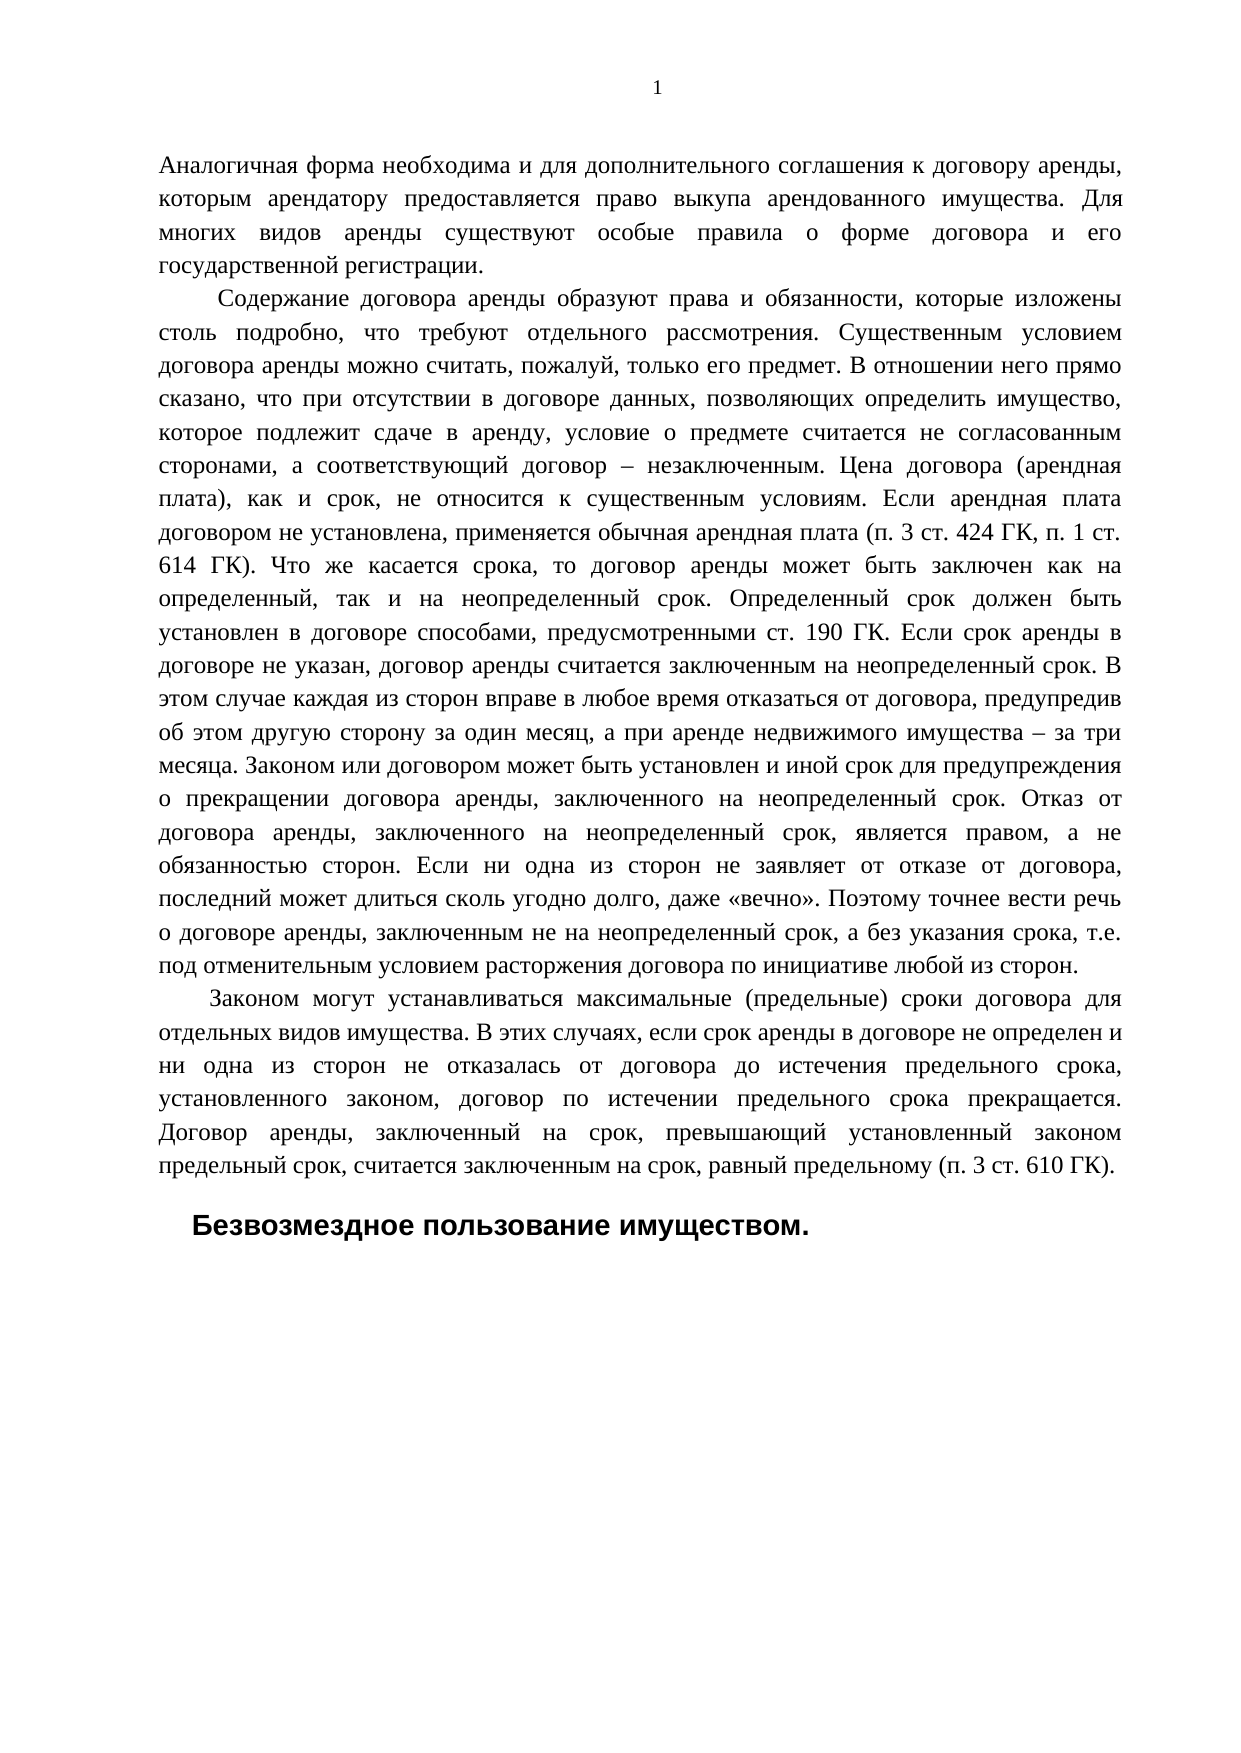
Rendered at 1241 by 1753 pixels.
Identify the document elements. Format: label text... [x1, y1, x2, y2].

subtitle Безвозмездное пользование имуществом. [158, 1208, 1123, 1242]
text Законом могут устанавливаться максимальные (предельные) сроки договора для отдельных видов имущества. В этих случаях, если срок аренды в договоре не определен и ни одна из сторон не отказалась от договора до истечения предельного срока, установленного законом, договор по истечении предельного срока прекращается. Договор аренды, заключенный на срок, превышающий установленный законом предельный срок, считается заключенным на срок, равный предельному (п. 3 ст. 610 ГК). [158, 983, 1123, 1179]
text Содержание договора аренды образуют права и обязанности, которые изложены столь подробно, что требуют отдельного рассмотрения. Существенным условием договора аренды можно считать, пожалуй, только его предмет. В отношении него прямо сказано, что при отсутствии в договоре данных, позволяющих определить имущество, которое подлежит сдаче в аренду, условие о предмете считается не согласованным сторонами, а соответствующий договор – незаключенным. Цена договора (арендная плата), как и срок, не относится к существенным условиям. Если арендная плата договором не установлена, применяется обычная арендная плата (п. 3 ст. 424 ГК, п. 1 ст. 614 ГК). Что же касается срока, то договор аренды может быть заключен как на определенный, так и на неопределенный срок. Определенный срок должен быть установлен в договоре способами, предусмотренными ст. 190 ГК. Если срок аренды в договоре не указан, договор аренды считается заключенным на неопределенный срок. В этом случае каждая из сторон вправе в любое время отказаться от договора, предупредив об этом другую сторону за один месяц, а при аренде недвижимого имущества – за три месяца. Законом или договором может быть установлен и иной срок для предупреждения о прекращении договора аренды, заключенного на неопределенный срок. Отказ от договора аренды, заключенного на неопределенный срок, является правом, а не обязанностью сторон. Если ни одна из сторон не заявляет от отказе от договора, последний может длиться сколь угодно долго, даже «вечно». Поэтому точнее вести речь о договоре аренды, заключенным не на неопределенный срок, а без указания срока, т.е. под отменительным условием расторжения договора по инициативе любой из сторон. [158, 283, 1123, 979]
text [158, 150, 1123, 279]
